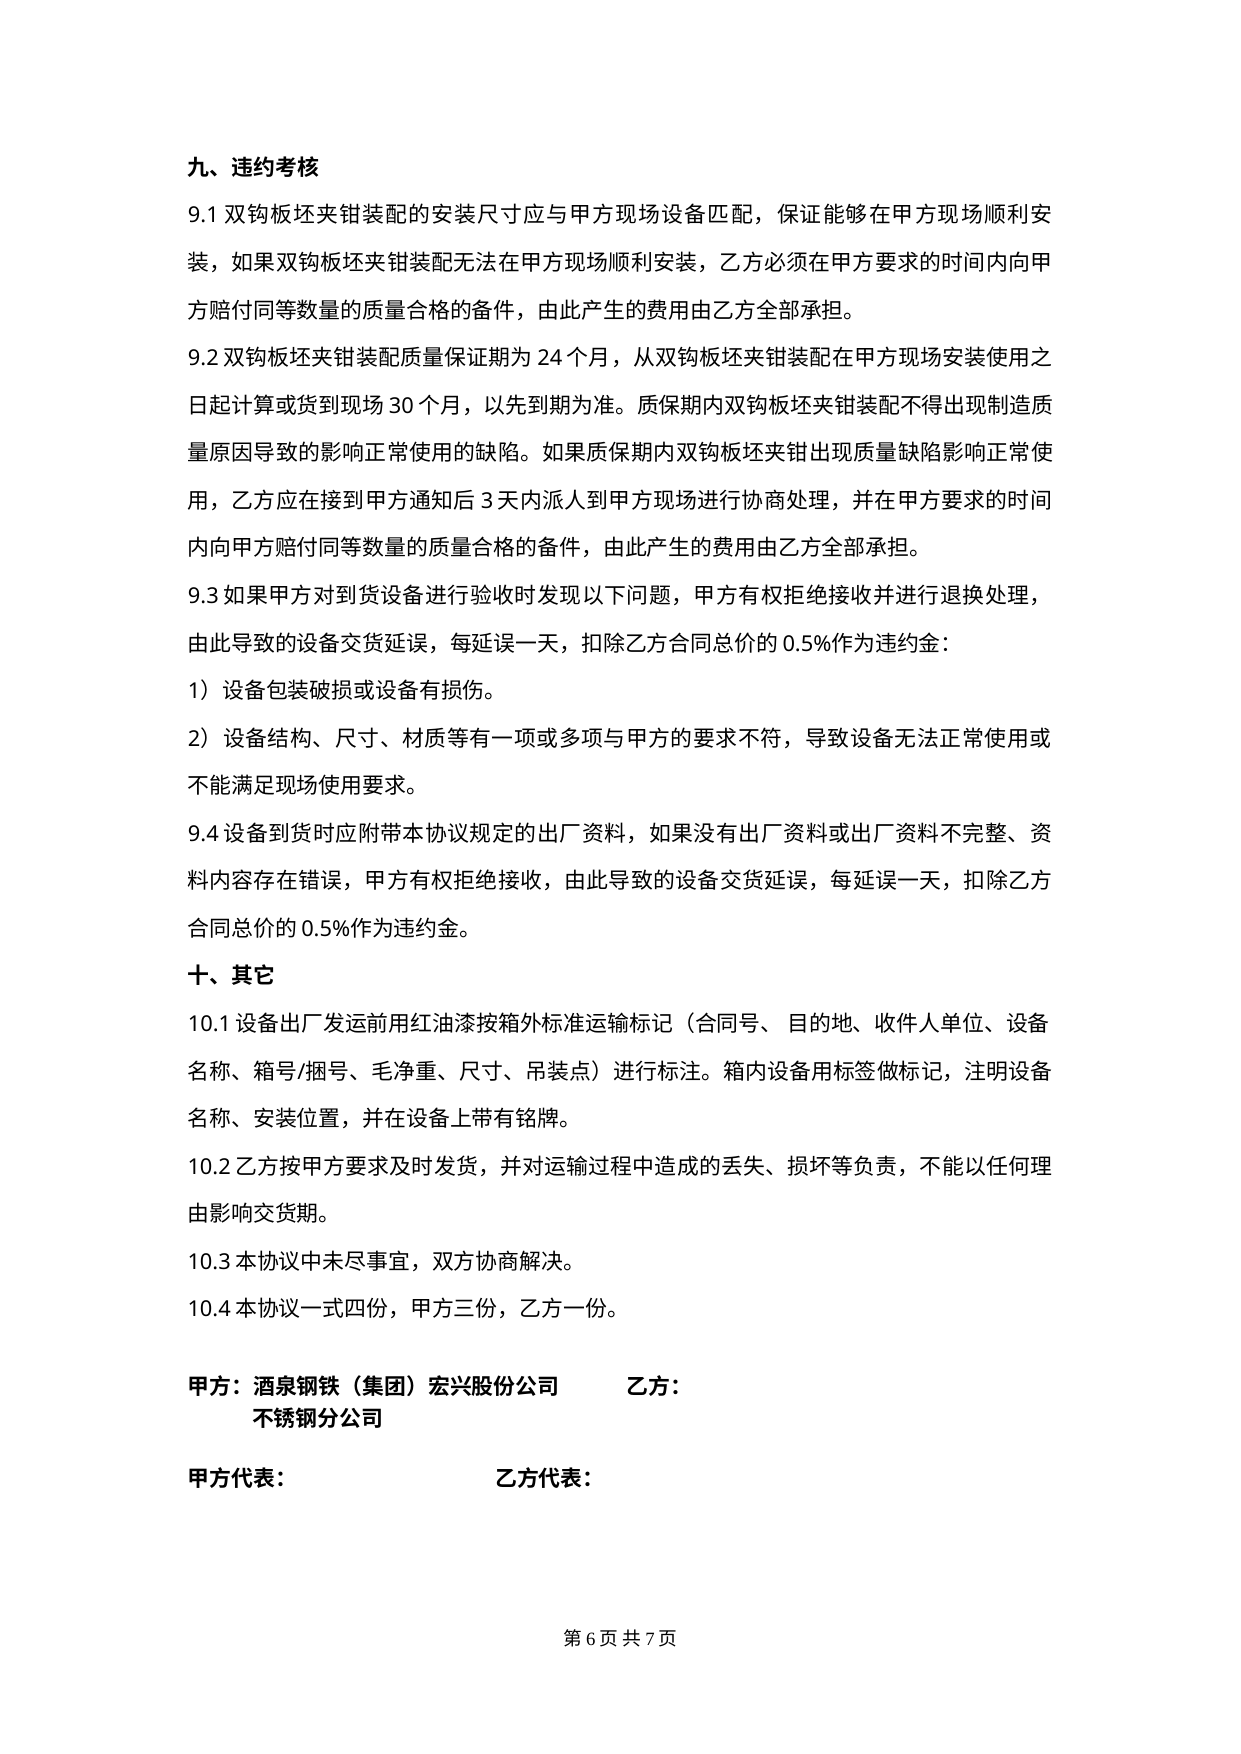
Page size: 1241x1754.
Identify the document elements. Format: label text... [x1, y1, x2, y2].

text 9.2双钩板坯夹钳装配质量保证期为24个月，从双钩板坯夹钳装配在甲方现场安装使用之日起计算或货到现场30个月，以先到期为准。质保期内双钩板坯夹钳装配不得出现制造质量原因导致的影响正常使用的缺陷。如果质保期内双钩板坯夹钳出现质量缺陷影响正常使用，乙方应在接到甲方通知后3天内派人到甲方现场进行协商处理，并在甲方要求的时间内向甲方赔付同等数量的质量合格的备件，由此产生的费用由乙方全部承担。 [187, 340, 1053, 562]
text 十、其它 [187, 958, 1053, 990]
text 不锈钢分公司 [187, 1401, 1053, 1432]
text 2）设备结构、尺寸、材质等有一项或多项与甲方的要求不符，导致设备无法正常使用或不能满足现场使用要求。 [187, 721, 1053, 800]
text 10.4本协议一式四份，甲方三份，乙方一份。 [187, 1291, 1053, 1323]
text 10.2乙方按甲方要求及时发货，并对运输过程中造成的丢失、损坏等负责，不能以任何理由影响交货期。 [187, 1149, 1053, 1228]
text 9.4设备到货时应附带本协议规定的出厂资料，如果没有出厂资料或出厂资料不完整、资料内容存在错误，甲方有权拒绝接收，由此导致的设备交货延误，每延误一天，扣除乙方合同总价的0.5%作为违约金。 [187, 816, 1053, 943]
text 1）设备包装破损或设备有损伤。 [187, 673, 1053, 705]
text 10.3本协议中未尽事宜，双方协商解决。 [187, 1244, 1053, 1276]
text 9.1双钩板坯夹钳装配的安装尺寸应与甲方现场设备匹配，保证能够在甲方现场顺利安装，如果双钩板坯夹钳装配无法在甲方现场顺利安装，乙方必须在甲方要求的时间内向甲方赔付同等数量的质量合格的备件，由此产生的费用由乙方全部承担。 [187, 197, 1053, 324]
text 甲方代表： 乙方代表： [187, 1461, 1053, 1493]
text 甲方：酒泉钢铁（集团）宏兴股份公司 乙方： [187, 1369, 1053, 1401]
text 10.1设备出厂发运前用红油漆按箱外标准运输标记（合同号、 目的地、收件人单位、设备名称、箱号/捆号、毛净重、尺寸、吊装点）进行标注。箱内设备用标签做标记，注明设备名称、安装位置，并在设备上带有铭牌。 [187, 1006, 1053, 1133]
text 9.3如果甲方对到货设备进行验收时发现以下问题，甲方有权拒绝接收并进行退换处理，由此导致的设备交货延误，每延误一天，扣除乙方合同总价的0.5%作为违约金： [187, 578, 1053, 657]
text 九、违约考核 [187, 150, 1053, 182]
